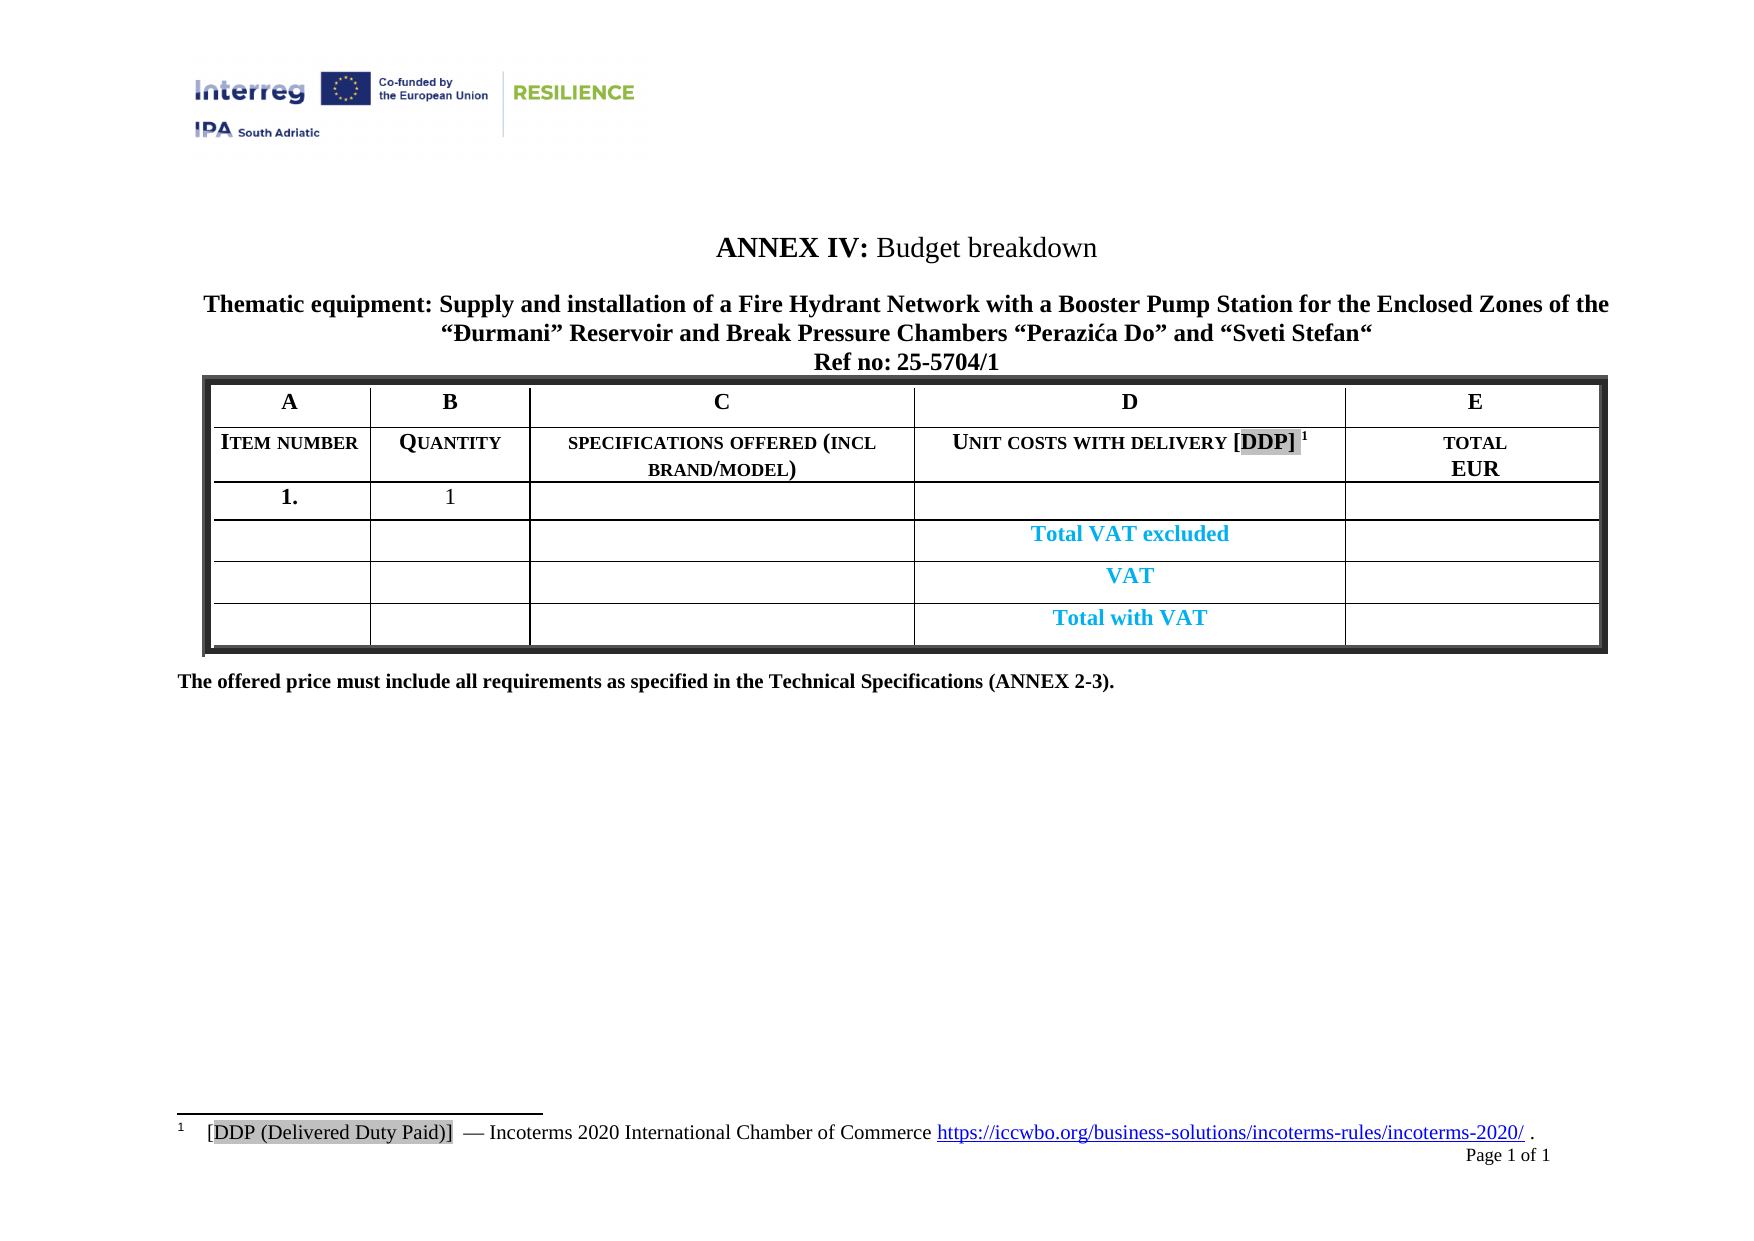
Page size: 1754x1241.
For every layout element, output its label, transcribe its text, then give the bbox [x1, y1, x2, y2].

subtitle ANNEX IV: Budget breakdown [177, 231, 1636, 264]
table_cell [531, 604, 914, 644]
table_cell [214, 562, 370, 603]
table_cell VAT [915, 562, 1345, 603]
table_cell [371, 521, 529, 561]
table_cell [1346, 483, 1599, 519]
table_cell Total with VAT [915, 604, 1345, 644]
table_cell [1346, 604, 1599, 644]
table_cell [214, 604, 370, 644]
table_cell Unit costs with delivery [DDP] [915, 428, 1345, 481]
table_cell [214, 521, 370, 561]
text The offered price must include all requirements as specified in the Technical Specifications (ANNEX 2-3). [177, 669, 1636, 693]
table_cell [371, 604, 529, 644]
table_cell 1. [214, 483, 370, 519]
table_cell Total VAT excluded [915, 521, 1345, 561]
table_cell 1 [371, 483, 529, 519]
table_cell total EUR [1346, 428, 1599, 481]
table_cell specifications offered (incl brand/model) [531, 428, 914, 481]
table_header E [1346, 388, 1599, 427]
table_cell [371, 562, 529, 603]
text Ref no: 25-5704/1 [177, 347, 1636, 375]
table_header A [214, 388, 370, 427]
picture [177, 53, 657, 169]
table_cell [915, 483, 1345, 519]
table_cell Quantity [371, 428, 529, 481]
table_cell [531, 562, 914, 603]
table_header D [915, 388, 1345, 427]
text Thematic equipment: Supply and installation of a Fire Hydrant Network with a Booster Pump Station for the Enclosed Zones of the “Đurmani” Reservoir and Break Pressure Chambers “Perazića Do” and “Sveti Stefan“ [177, 289, 1636, 347]
table_cell [1346, 521, 1599, 561]
table_header C [531, 388, 914, 427]
table_cell [1346, 562, 1599, 603]
table_cell [531, 483, 914, 519]
table_cell [531, 521, 914, 561]
table_cell Item number [214, 428, 370, 481]
table_header B [371, 388, 529, 427]
